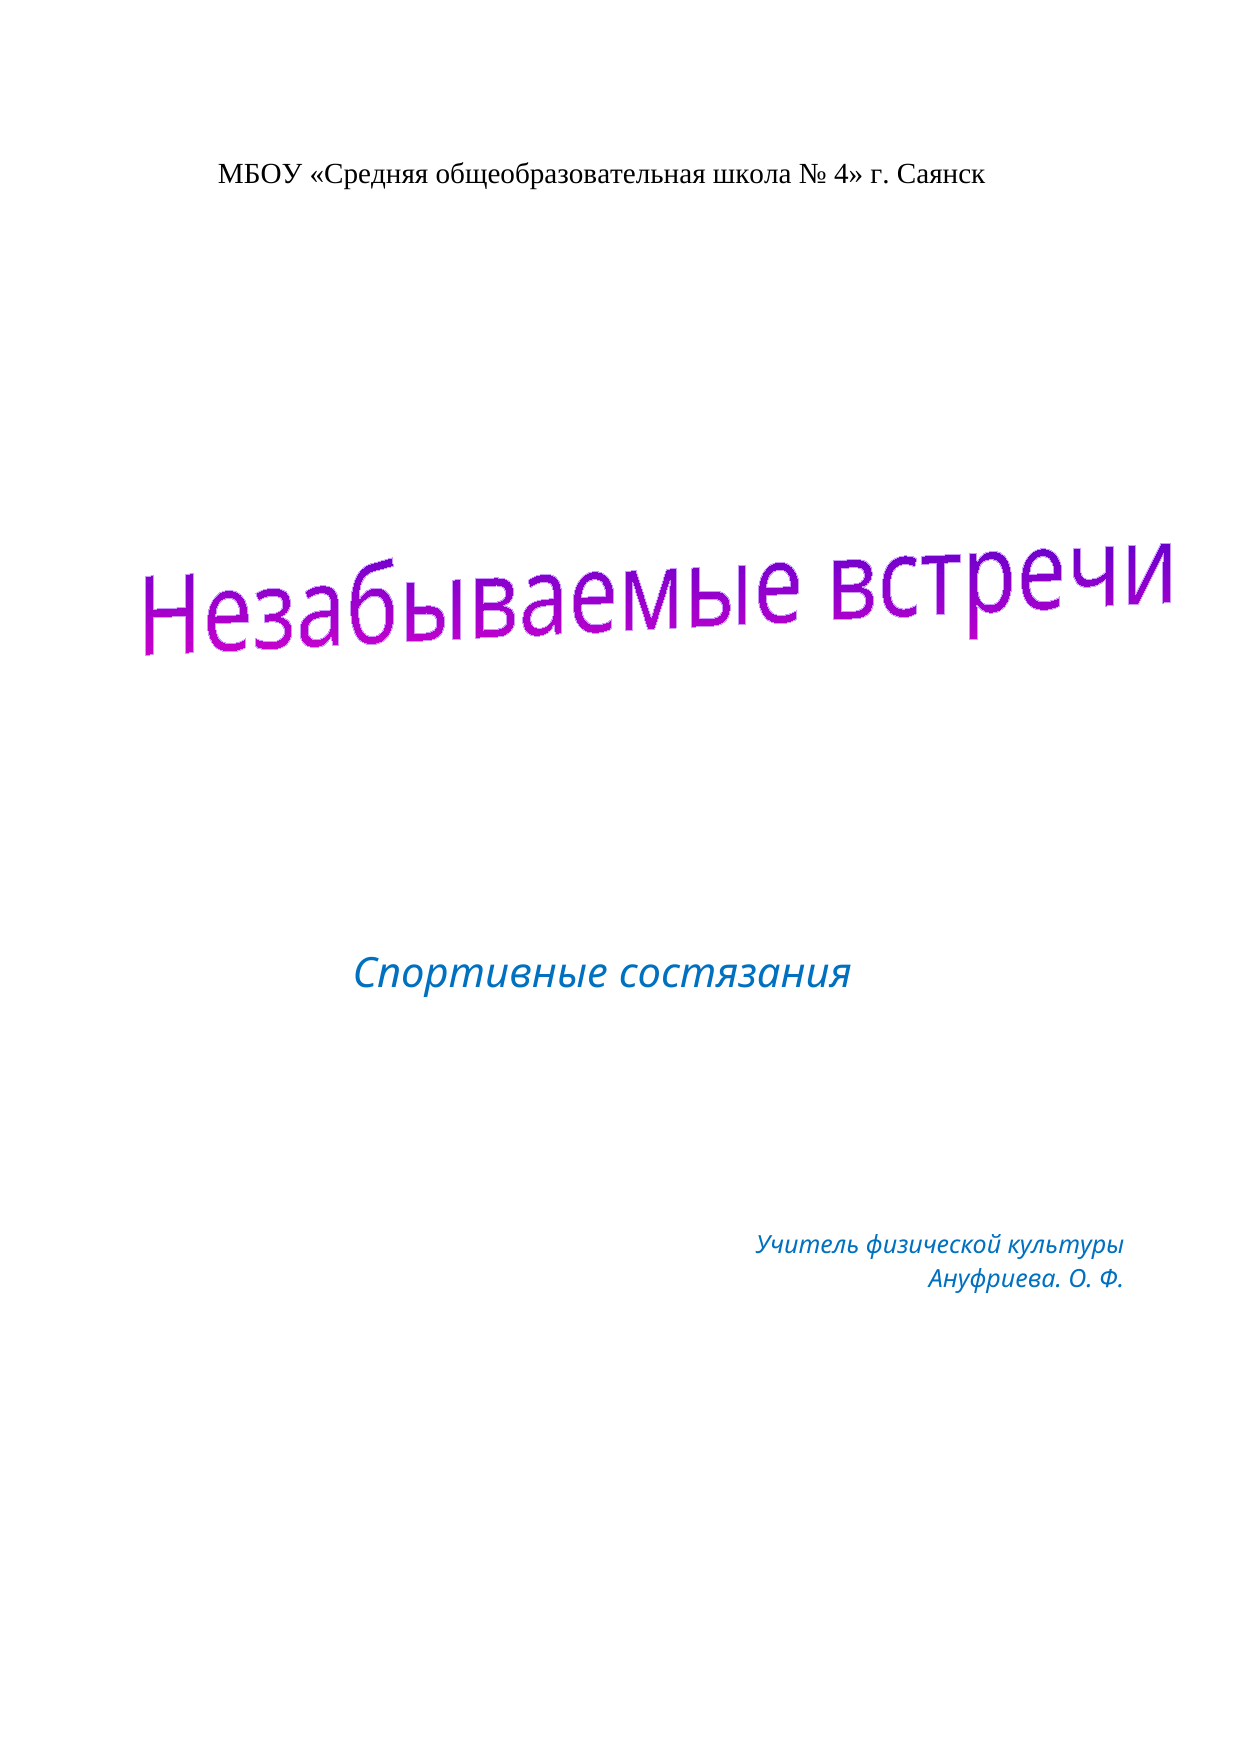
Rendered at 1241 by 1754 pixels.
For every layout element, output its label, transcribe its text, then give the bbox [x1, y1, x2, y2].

text МБОУ «Средняя общеобразовательная школа № 4» г. Саянск [80, 143, 1123, 193]
text Учитель физической культуры [80, 1227, 1124, 1261]
text Спортивные состязания [80, 943, 1124, 1000]
text Ануфриева. О. Ф. [80, 1261, 1124, 1295]
